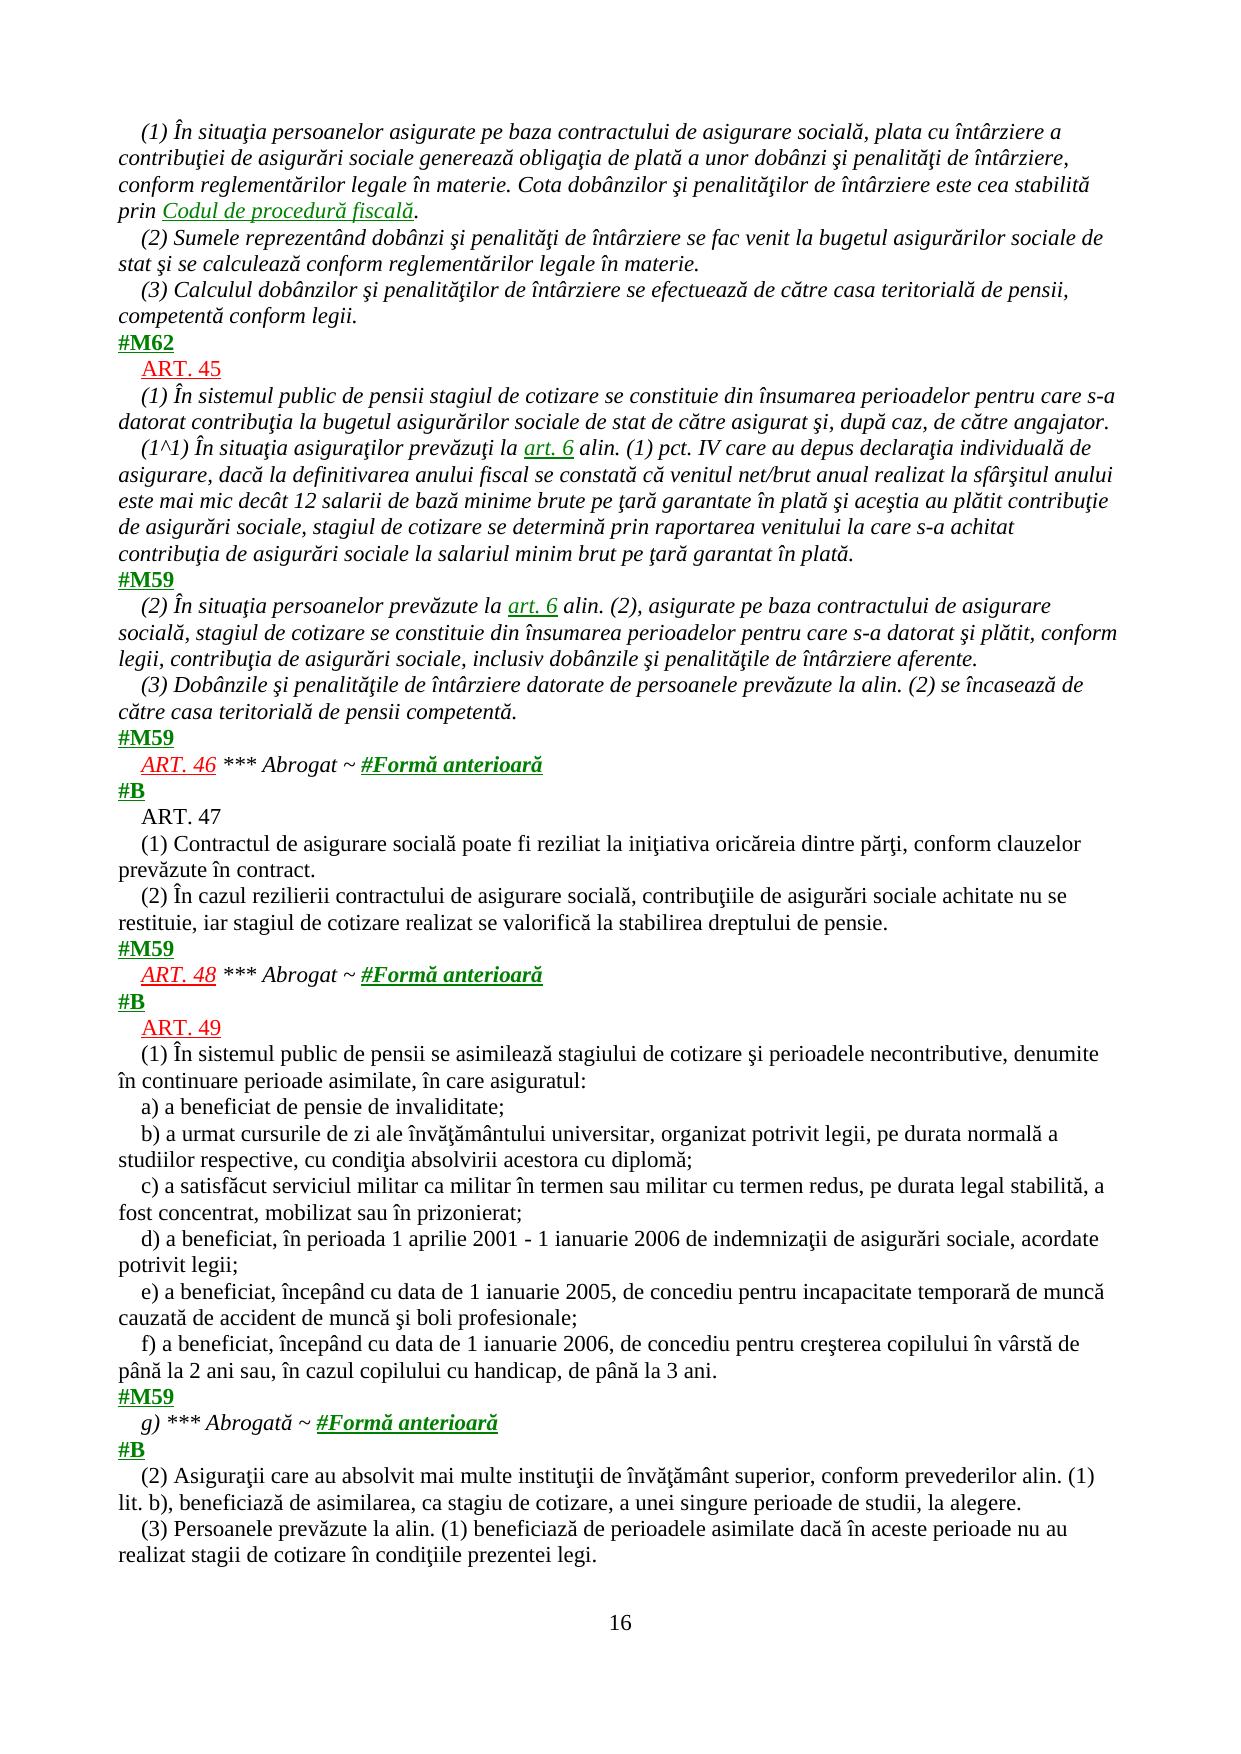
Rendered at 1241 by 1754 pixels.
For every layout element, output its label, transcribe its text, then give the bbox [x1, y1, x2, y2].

text f) a beneficiat, începând cu data de 1 ianuarie 2006, de concediu pentru creşterea copilului în vârstă de până la 2 ani sau, în cazul copilului cu handicap, de până la 3 ani. [118, 1330, 1122, 1383]
text a) a beneficiat de pensie de invaliditate; [118, 1093, 1122, 1119]
text c) a satisfăcut serviciul militar ca militar în termen sau militar cu termen redus, pe durata legal stabilită, a fost concentrat, mobilizat sau în prizonierat; [118, 1172, 1122, 1225]
text #B [118, 777, 1122, 803]
text (2) În situaţia persoanelor prevăzute la art. 6 alin. (2), asigurate pe baza contractului de asigurare socială, stagiul de cotizare se constituie din însumarea perioadelor pentru care s-a datorat şi plătit, conform legii, contribuţia de asigurări sociale, inclusiv dobânzile şi penalităţile de întârziere aferente. [118, 592, 1122, 672]
text (1) În sistemul public de pensii stagiul de cotizare se constituie din însumarea perioadelor pentru care s-a datorat contribuţia la bugetul asigurărilor sociale de stat de către asigurat şi, după caz, de către angajator. [118, 382, 1122, 434]
text ART. 48 *** Abrogat ~ #Formă anterioară [118, 961, 1122, 988]
text (3) Calculul dobânzilor şi penalităţilor de întârziere se efectuează de către casa teritorială de pensii, competentă conform legii. [118, 276, 1122, 329]
text (1^1) În situaţia asiguraţilor prevăzuţi la art. 6 alin. (1) pct. IV care au depus declaraţia individuală de asigurare, dacă la definitivarea anului fiscal se constată că venitul net/brut anual realizat la sfârşitul anului este mai mic decât 12 salarii de bază minime brute pe ţară garantate în plată şi aceştia au plătit contribuţie de asigurări sociale, stagiul de cotizare se determină prin raportarea venitului la care s-a achitat contribuţia de asigurări sociale la salariul minim brut pe ţară garantat în plată. [118, 434, 1122, 566]
text d) a beneficiat, în perioada 1 aprilie 2001 - 1 ianuarie 2006 de indemnizaţii de asigurări sociale, acordate potrivit legii; [118, 1225, 1122, 1278]
text (1) Contractul de asigurare socială poate fi reziliat la iniţiativa oricăreia dintre părţi, conform clauzelor prevăzute în contract. [118, 830, 1122, 882]
text (3) Persoanele prevăzute la alin. (1) beneficiază de perioadele asimilate dacă în aceste perioade nu au realizat stagii de cotizare în condiţiile prezentei legi. [118, 1515, 1122, 1568]
text #M59 [118, 566, 1122, 592]
text ART. 49 [118, 1014, 1122, 1041]
text #B [118, 1436, 1122, 1462]
text (2) În cazul rezilierii contractului de asigurare socială, contribuţiile de asigurări sociale achitate nu se restituie, iar stagiul de cotizare realizat se valorifică la stabilirea dreptului de pensie. [118, 882, 1122, 935]
text #M59 [118, 935, 1122, 961]
text (3) Dobânzile şi penalităţile de întârziere datorate de persoanele prevăzute la alin. (2) se încasează de către casa teritorială de pensii competentă. [118, 672, 1122, 724]
text (1) În sistemul public de pensii se asimilează stagiului de cotizare şi perioadele necontributive, denumite în continuare perioade asimilate, în care asiguratul: [118, 1041, 1122, 1093]
text (2) Asiguraţii care au absolvit mai multe instituţii de învăţământ superior, conform prevederilor alin. (1) lit. b), beneficiază de asimilarea, ca stagiu de cotizare, a unei singure perioade de studii, la alegere. [118, 1462, 1122, 1515]
text e) a beneficiat, începând cu data de 1 ianuarie 2005, de concediu pentru incapacitate temporară de muncă cauzată de accident de muncă şi boli profesionale; [118, 1278, 1122, 1330]
text g) *** Abrogată ~ #Formă anterioară [118, 1409, 1122, 1436]
text ART. 45 [118, 355, 1122, 382]
text b) a urmat cursurile de zi ale învăţământului universitar, organizat potrivit legii, pe durata normală a studiilor respective, cu condiţia absolvirii acestora cu diplomă; [118, 1119, 1122, 1172]
text ART. 47 [118, 803, 1122, 830]
text (1) În situaţia persoanelor asigurate pe baza contractului de asigurare socială, plata cu întârziere a contribuţiei de asigurări sociale generează obligaţia de plată a unor dobânzi şi penalităţi de întârziere, conform reglementărilor legale în materie. Cota dobânzilor şi penalităţilor de întârziere este cea stabilită prin Codul de procedură fiscală. [118, 118, 1122, 223]
text #M59 [118, 724, 1122, 751]
text (2) Sumele reprezentând dobânzi şi penalităţi de întârziere se fac venit la bugetul asigurărilor sociale de stat şi se calculează conform reglementărilor legale în materie. [118, 223, 1122, 276]
text #M62 [118, 329, 1122, 355]
text #M59 [118, 1383, 1122, 1409]
text ART. 46 *** Abrogat ~ #Formă anterioară [118, 751, 1122, 777]
text #B [118, 988, 1122, 1014]
